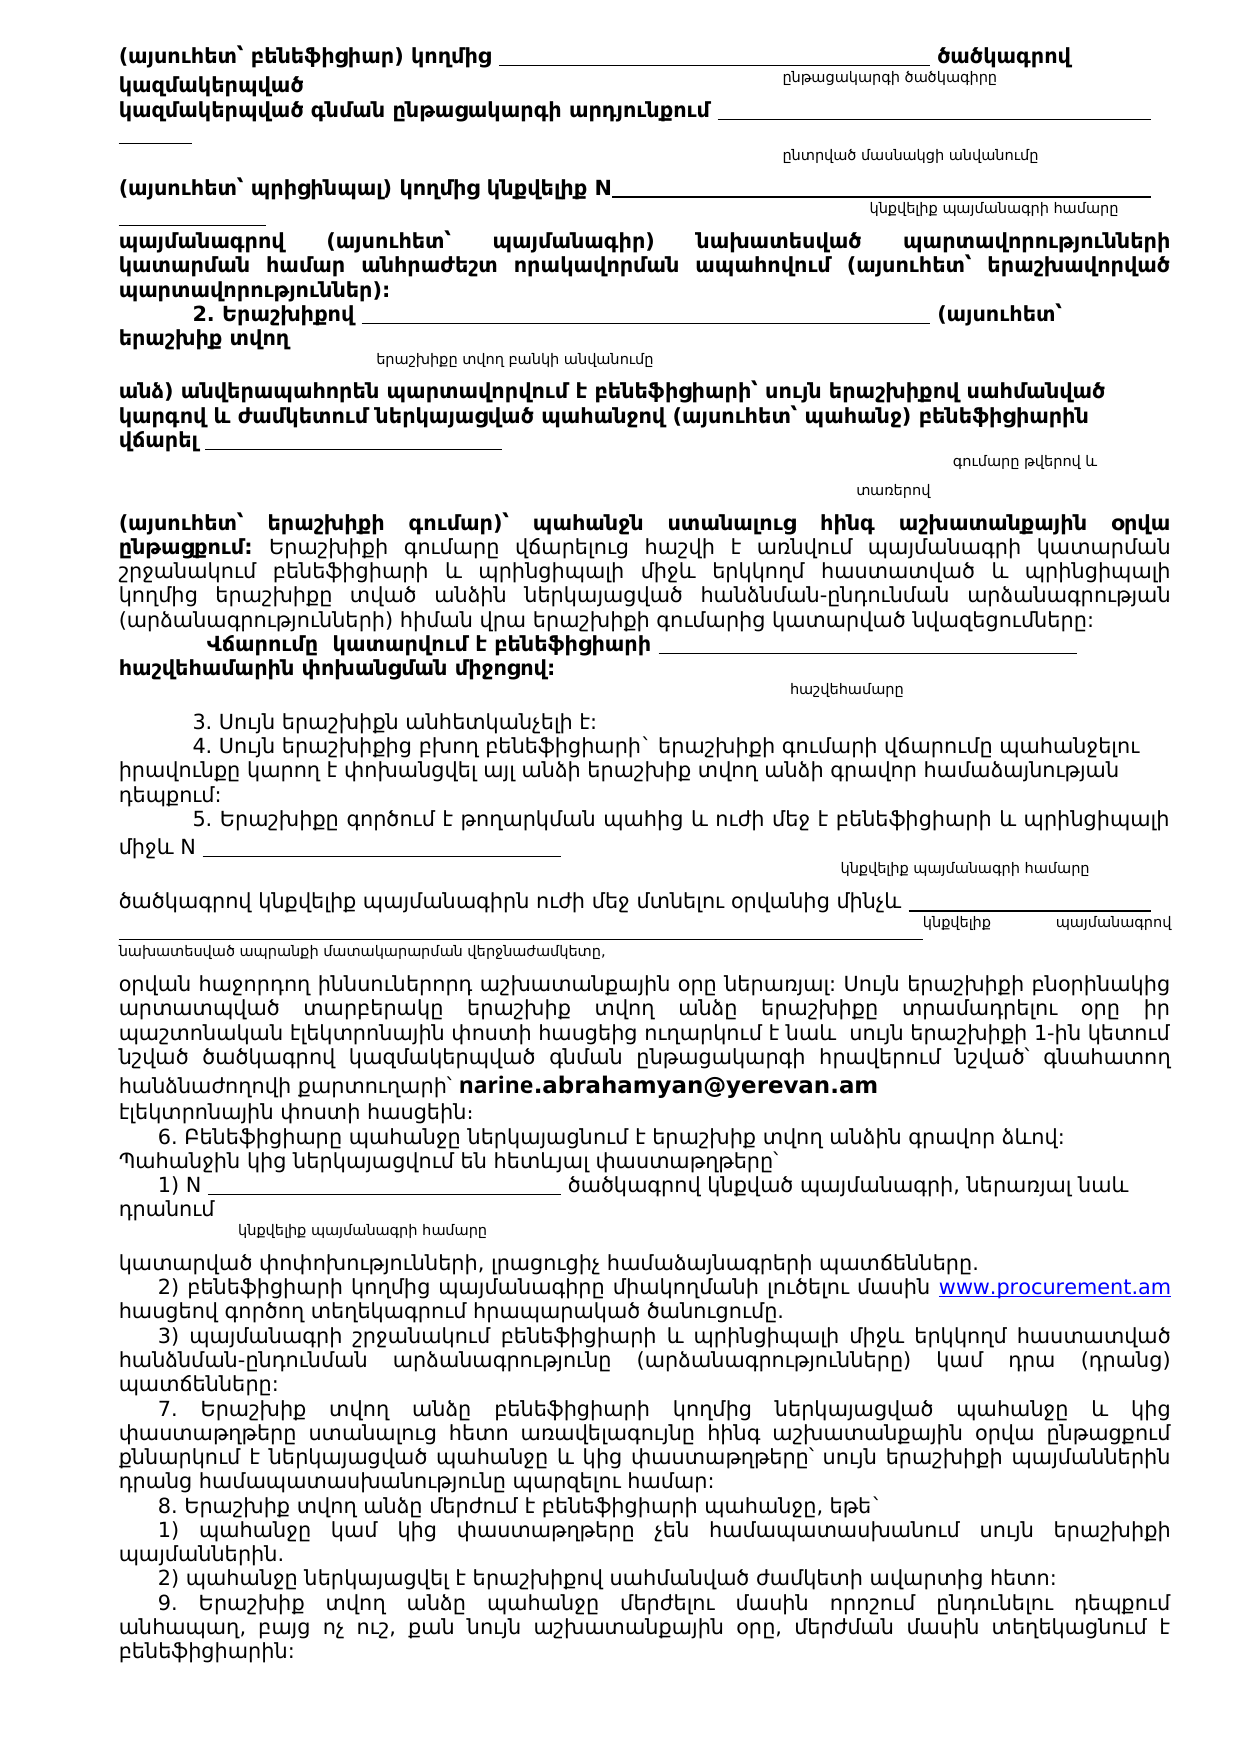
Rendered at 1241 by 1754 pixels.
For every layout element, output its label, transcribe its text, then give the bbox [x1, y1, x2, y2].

text պայմանագրով (այսուհետ՝ պայմանագիր) նախատեսված պարտավորությունների կատարման համար անհրաժեշտ որակավորման ապահովում (այսուհետ՝ երաշխավորված պարտավորություններ): [118, 229, 1171, 302]
text կազմակերպված գնման ընթացակարգի արդյունքում [118, 98, 1171, 146]
text 9. Երաշխիք տվող անձը պահանջը մերժելու մասին որոշում ընդունելու դեպքում անհապաղ, բայց ոչ ուշ, քան նույն աշխատանքային օրը, մերժման մասին տեղեկացնում է բենեֆիցիարին: [118, 1591, 1171, 1663]
text (այսուհետ՝ բենեֆիցիար) կողմից ծածկագրով կազմակերպված ընթացակարգի ծածկագիրը [118, 44, 1171, 98]
text 3) պայմանագրի շրջանակում բենեֆիցիարի և պրինցիպալի միջև երկկողմ հաստատված հանձնման-ընդունման արձանագրությունը (արձանագրությունները) կամ դրա (դրանց) պատճենները: [118, 1324, 1171, 1397]
text 7. Երաշխիք տվող անձը բենեֆիցիարի կողմից ներկայացված պահանջը և կից փաստաթղթերը ստանալուց հետո առավելագույնը հինգ աշխատանքային օրվա ընթացքում քննարկում է ներկայացված պահանջը և կից փաստաթղթերը՝ սույն երաշխիքի պայմաններին դրանց համապատասխանությունը պարզելու համար: [118, 1397, 1171, 1494]
list էլեկտրոնային փոստի հասցեին։ [118, 1100, 1171, 1125]
text 2. Երաշխիքով (այսուհետ՝ երաշխիք տվող [118, 302, 1171, 350]
text գումարը թվերով և տառերով [856, 452, 1171, 511]
text 2) պահանջը ներկայացվել է երաշխիքով սահմանված ժամկետի ավարտից հետո: [118, 1566, 1171, 1591]
text 1) պահանջը կամ կից փաստաթղթերը չեն համապատասխանում սույն երաշխիքի պայմաններին. [118, 1518, 1171, 1566]
text հաշվեհամարը [192, 681, 1171, 710]
text երաշխիքը տվող բանկի անվանումը [118, 350, 1171, 379]
list ծածկագրով կնքվելիք պայմանագիրն ուժի մեջ մտնելու օրվանից մինչև կնքվելիք պայմանագրով նախատեսված ապրանքի մատակարարման վերջնաժամկետը, [118, 889, 1171, 972]
text կնքվելիք պայմանագրի համարը [118, 860, 1171, 889]
text 6. Բենեֆիցիարը պահանջը ներկայացնում է երաշխիք տվող անձին գրավոր ձևով: Պահանջին կից ներկայացվում են հետևյալ փաստաթղթերը՝ [118, 1125, 1171, 1173]
text կատարված փոփոխությունների, լրացուցիչ համաձայնագրերի պատճենները. [118, 1251, 1171, 1275]
text 4. Սույն երաշխիքից բխող բենեֆիցիարի` երաշխիքի գումարի վճարումը պահանջելու իրավունքը կարող է փոխանցվել այլ անձի երաշխիք տվող անձի գրավոր համաձայնության դեպքում: [118, 734, 1171, 807]
text Վճարումը կատարվում է բենեֆիցիարի հաշվեհամարին փոխանցման միջոցով: [118, 632, 1171, 681]
text ընտրված մասնակցի անվանումը [118, 146, 1171, 176]
text 5. Երաշխիքը գործում է թողարկման պահից և ուժի մեջ է բենեֆիցիարի և պրինցիպալի միջև N [118, 807, 1171, 860]
text 3. Սույն երաշխիքն անհետկանչելի է: [118, 710, 1171, 734]
list օրվան հաջորդող իննսուներորդ աշխատանքային օրը ներառյալ: Սույն երաշխիքի բնօրինակից արտատպված տարբերակը երաշխիք տվող անձը երաշխիքը տրամադրելու օրը իր պաշտոնական էլեկտրոնային փոստի հասցեից ուղարկում է նաև սույն երաշխիքի 1-ին կետում նշված ծածկագրով կազմակերպված գնման ընթացակարգի հրավերում նշված՝ գնահատող հանձնաժողովի քարտուղարի՝ narine.abrahamyan@yerevan.am [118, 972, 1171, 1100]
text (այսուհետ՝ երաշխիքի գումար)՝ պահանջն ստանալուց հինգ աշխատանքային օրվա ընթացքում: Երաշխիքի գումարը վճարելուց հաշվի է առնվում պայմանագրի կատարման շրջանակում բենեֆիցիարի և պրինցիպալի միջև երկկողմ հաստատված և պրինցիպալի կողմից երաշխիքը տված անձին ներկայացված հանձնման-ընդունման արձանագրության (արձանագրությունների) հիման վրա երաշխիքի գումարից կատարված նվազեցումները: [118, 511, 1171, 632]
text (այսուհետ՝ պրիցինպալ) կողմից կնքվելիք N կնքվելիք պայմանագրի համարը [118, 176, 1171, 229]
text անձ) անվերապահորեն պարտավորվում է բենեֆիցիարի՝ սույն երաշխիքով սահմանված կարգով և ժամկետում ներկայացված պահանջով (այսուհետ՝ պահանջ) բենեֆիցիարին վճարել [118, 379, 1171, 452]
text 1) N ծածկագրով կնքված պայմանագրի, ներառյալ նաև դրանում [118, 1173, 1171, 1222]
text 2) բենեֆիցիարի կողմից պայմանագիրը միակողմանի լուծելու մասին www.procurement.am հասցեով գործող տեղեկագրում հրապարակած ծանուցումը. [118, 1275, 1171, 1324]
text կնքվելիք պայմանագրի համարը [118, 1222, 1171, 1251]
text 8. Երաշխիք տվող անձը մերժում է բենեֆիցիարի պահանջը, եթե` [118, 1494, 1171, 1518]
